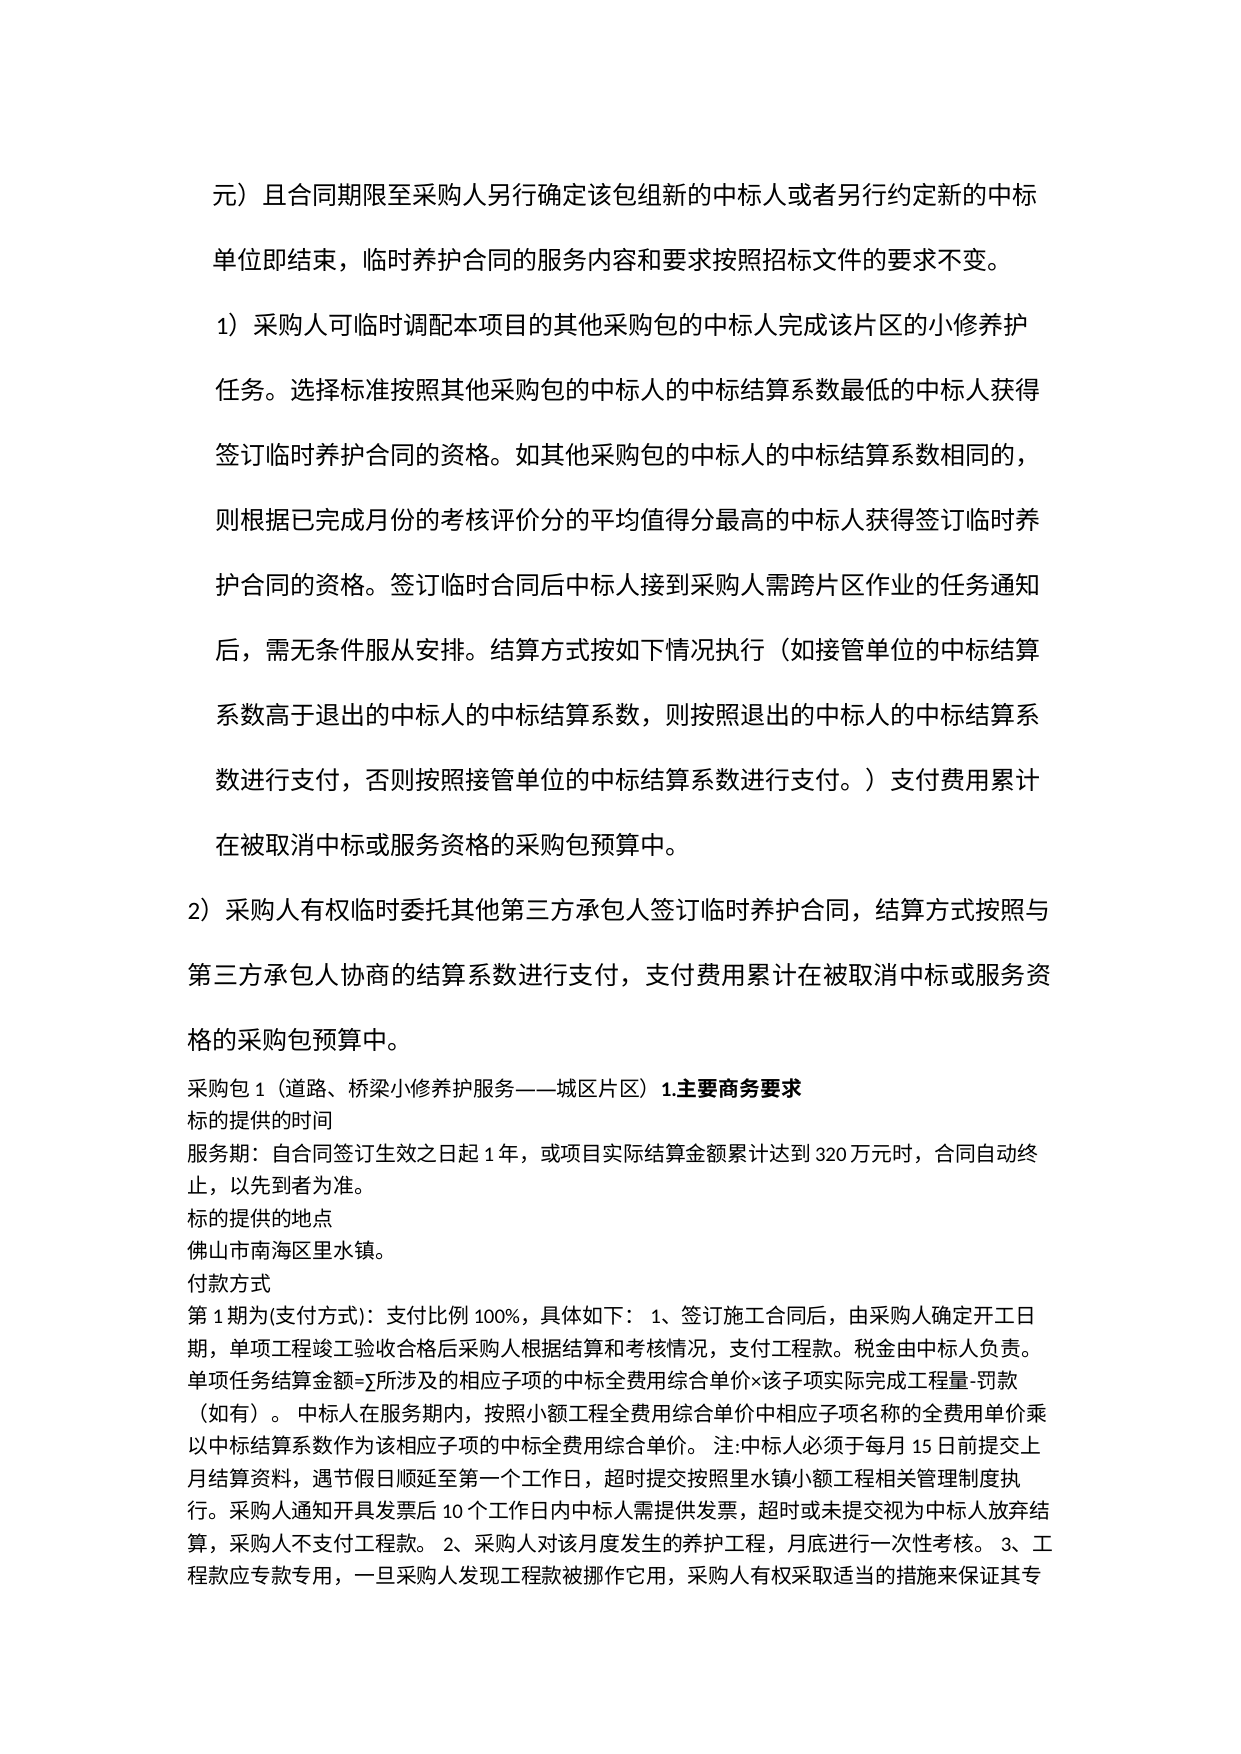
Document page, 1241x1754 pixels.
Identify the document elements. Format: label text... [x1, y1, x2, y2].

text 1）采购人可临时调配本项目的其他采购包的中标人完成该片区的小修养护任务。选择标准按照其他采购包的中标人的中标结算系数最低的中标人获得签订临时养护合同的资格。如其他采购包的中标人的中标结算系数相同的，则根据已完成月份的考核评价分的平均值得分最高的中标人获得签订临时养护合同的资格。签订临时合同后中标人接到采购人需跨片区作业的任务通知后，需无条件服从安排。结算方式按如下情况执行（如接管单位的中标结算系数高于退出的中标人的中标结算系数，则按照退出的中标人的中标结算系数进行支付，否则按照接管单位的中标结算系数进行支付。）支付费用累计在被取消中标或服务资格的采购包预算中。 [216, 292, 1053, 877]
text 采购包1（道路、桥梁小修养护服务——城区片区）1.主要商务要求 [187, 1072, 1053, 1104]
text 2）采购人有权临时委托其他第三方承包人签订临时养护合同，结算方式按照与第三方承包人协商的结算系数进行支付，支付费用累计在被取消中标或服务资格的采购包预算中。 [187, 877, 1053, 1072]
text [212, 162, 1053, 292]
